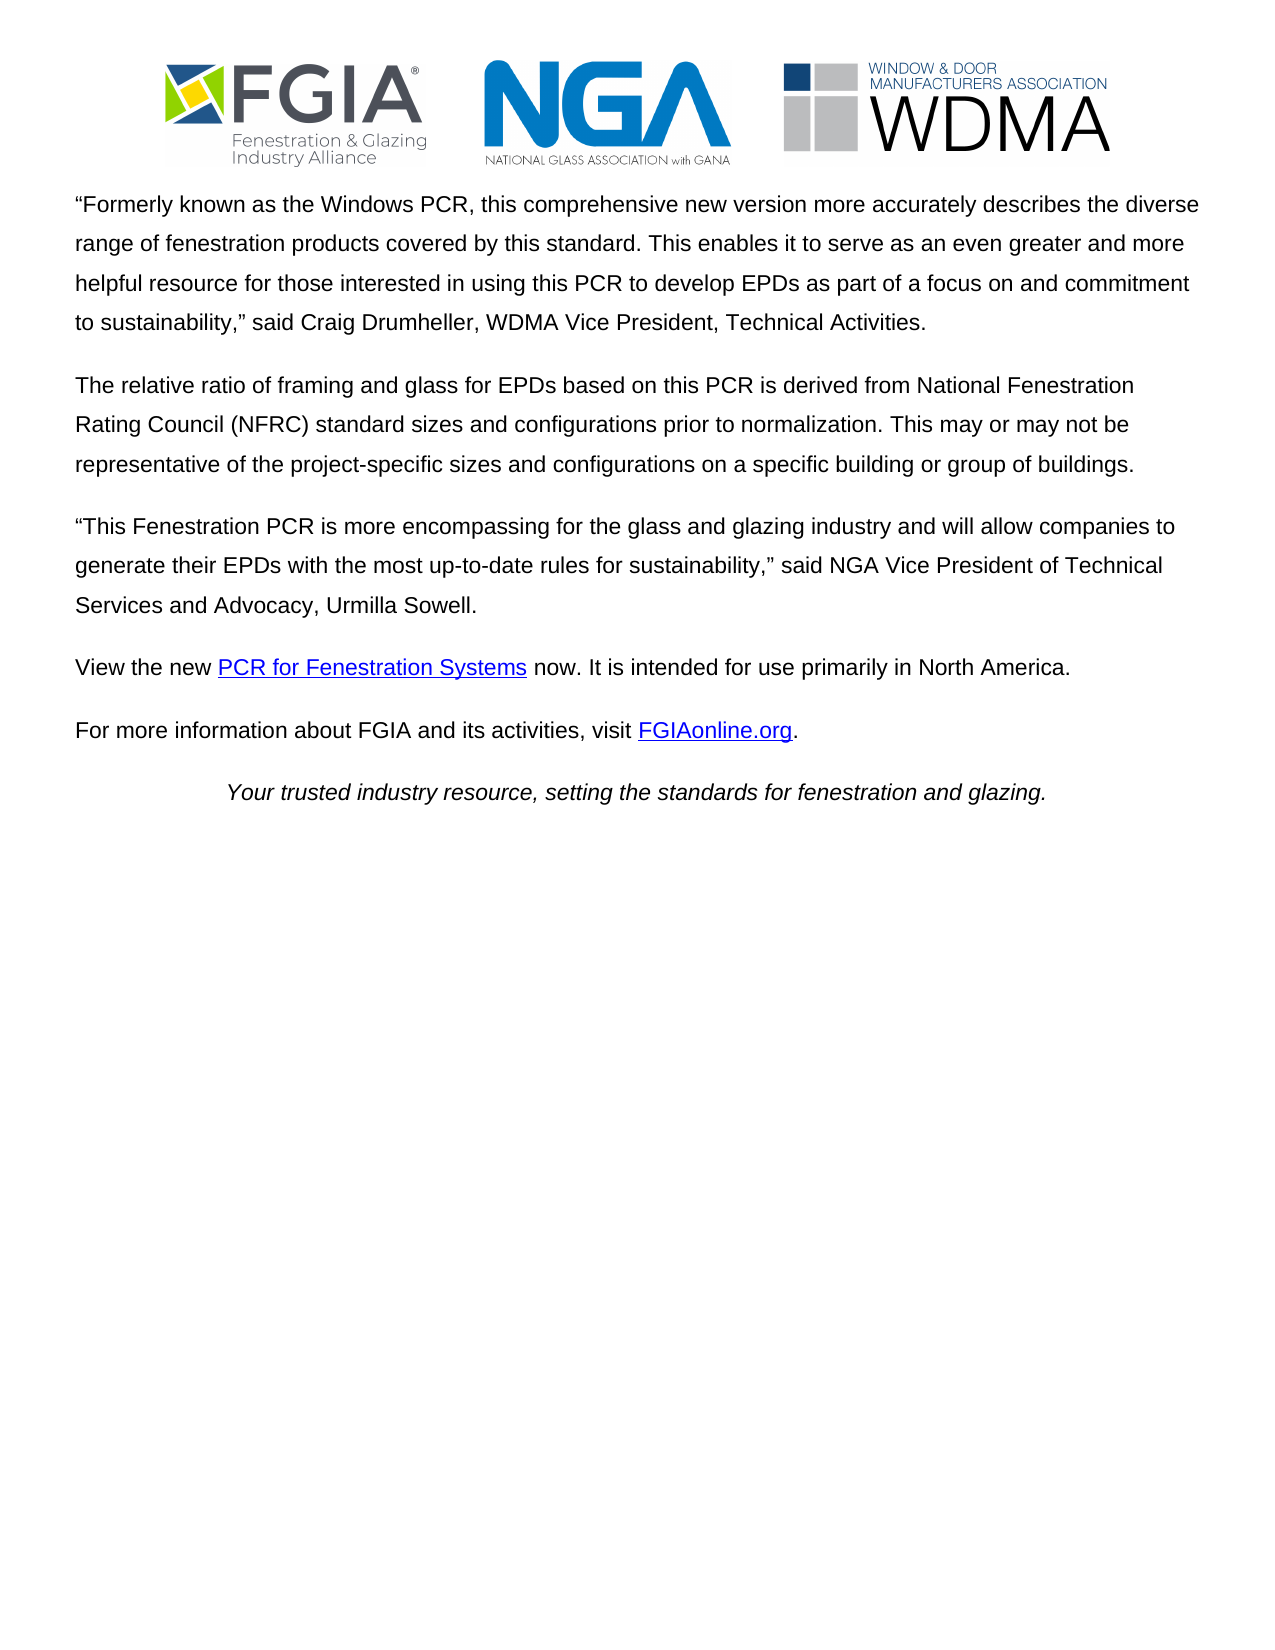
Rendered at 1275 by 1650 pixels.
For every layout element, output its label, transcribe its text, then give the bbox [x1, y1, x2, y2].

picture [165, 64, 426, 167]
text “This Fenestration PCR is more encompassing for the glass and glazing industry and will allow companies to generate their EPDs with the most up-to-date rules for sustainability,” said NGA Vice President of Technical Services and Advocacy, Urmilla Sowell. [75, 513, 1200, 618]
picture [783, 61, 1110, 167]
text The relative ratio of framing and glass for EPDs based on this PCR is derived from National Fenestration Rating Council (NFRC) standard sizes and configurations prior to normalization. This may or may not be representative of the project-specific sizes and configurations on a specific building or group of buildings. [75, 372, 1200, 477]
text View the new PCR for Fenestration Systems now. It is intended for use primarily in North America. [75, 654, 1200, 681]
text “Formerly known as the Windows PCR, this comprehensive new version more accurately describes the diverse range of fenestration products covered by this standard. This enables it to serve as an even greater and more helpful resource for those interested in using this PCR to develop EPDs as part of a focus on and commitment to sustainability,” said Craig Drumheller, WDMA Vice President, Technical Activities. [75, 191, 1200, 336]
text For more information about FGIA and its activities, visit FGIAonline.org. [75, 717, 1200, 743]
text Your trusted industry resource, setting the standards for fenestration and glazing. [75, 779, 1200, 806]
picture [483, 60, 732, 167]
